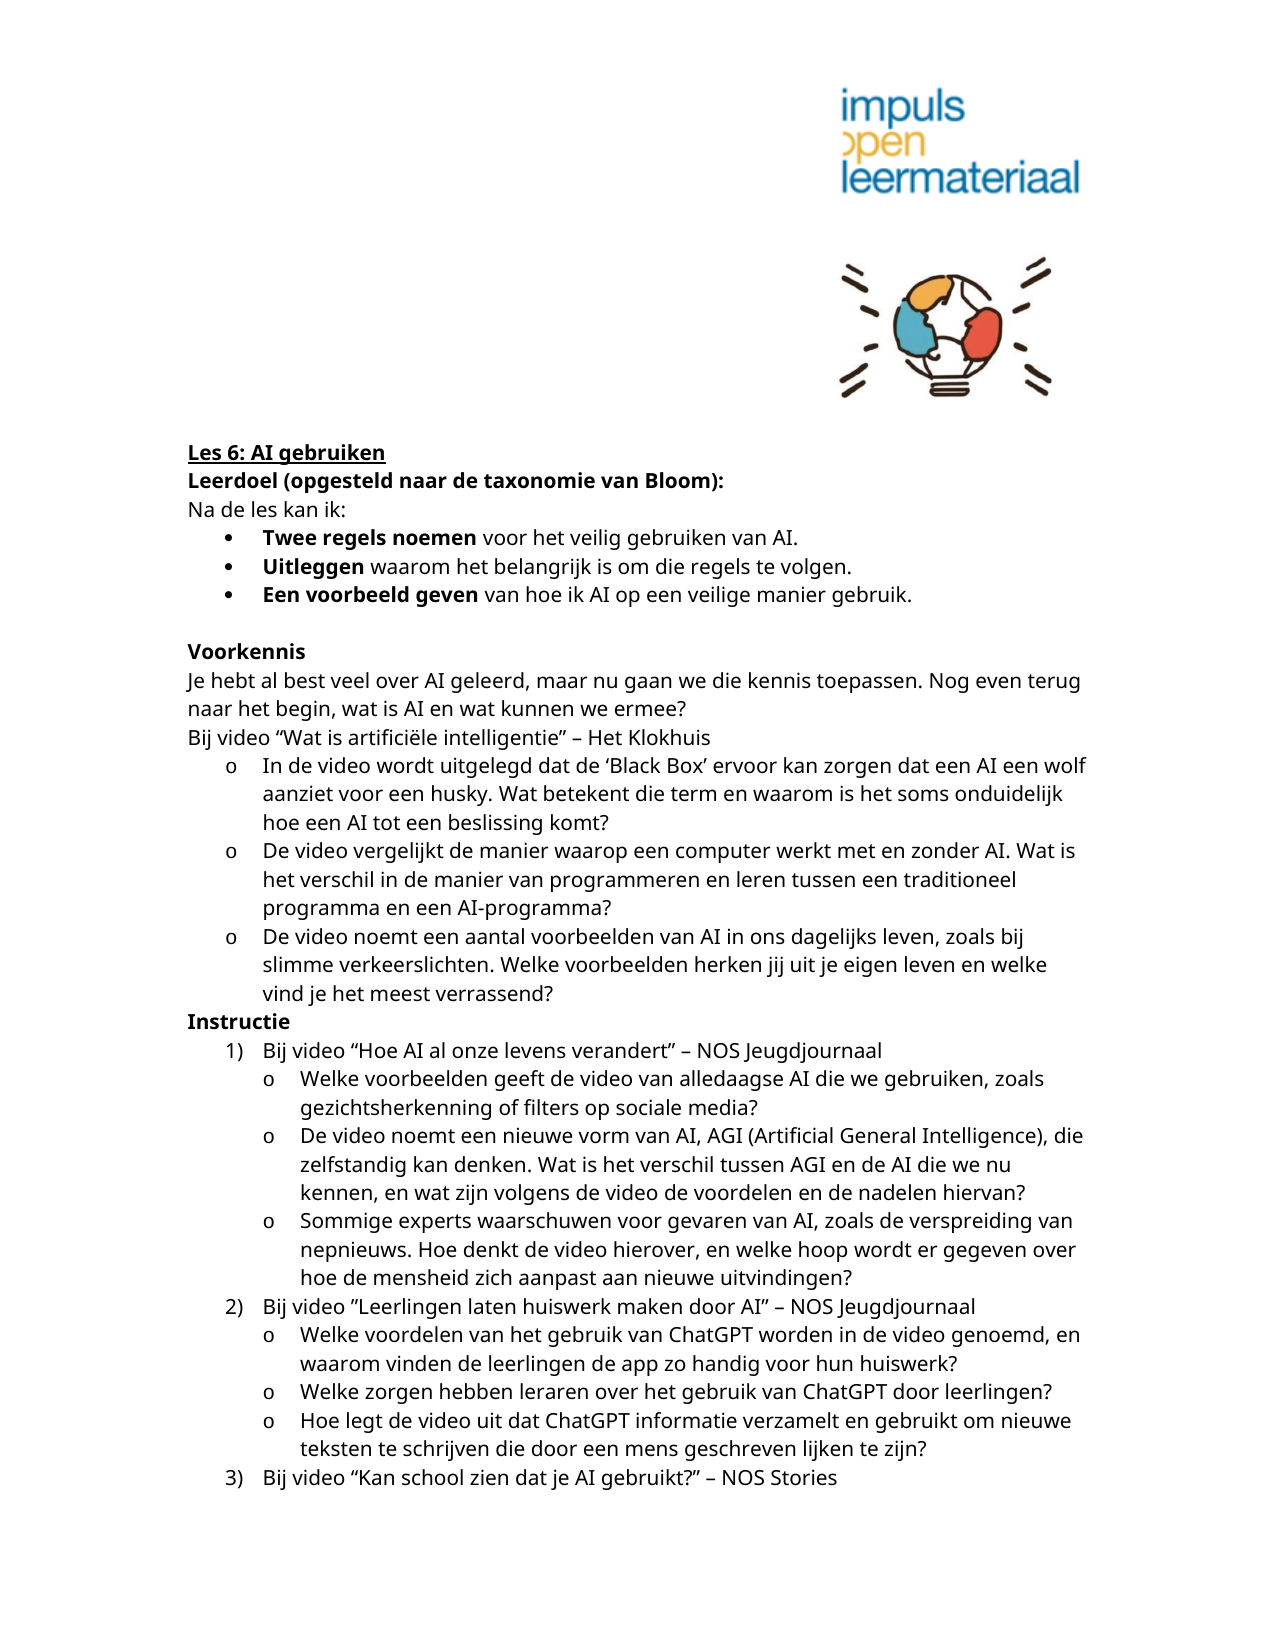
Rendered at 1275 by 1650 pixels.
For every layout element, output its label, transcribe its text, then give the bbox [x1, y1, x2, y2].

text Leerdoel (opgesteld naar de taxonomie van Bloom): [187, 467, 1087, 495]
list De video noemt een nieuwe vorm van AI, AGI (Artificial General Intelligence), die zelfstandig kan denken. Wat is het verschil tussen AGI en de AI die we nu kennen, en wat zijn volgens de video de voordelen en de nadelen hiervan? [262, 1121, 1087, 1207]
list Sommige experts waarschuwen voor gevaren van AI, zoals de verspreiding van nepnieuws. Hoe denkt de video hierover, en welke hoop wordt er gegeven over hoe de mensheid zich aanpast aan nieuwe uitvindingen? [262, 1207, 1087, 1292]
text Je hebt al best veel over AI geleerd, maar nu gaan we die kennis toepassen. Nog even terug naar het begin, wat is AI en wat kunnen we ermee? [187, 666, 1087, 723]
list Bij video “Hoe AI al onze levens verandert” – NOS Jeugdjournaal [225, 1036, 1087, 1064]
text Bij video “Wat is artificiële intelligentie” – Het Klokhuis [187, 723, 1087, 751]
list Welke voorbeelden geeft de video van alledaagse AI die we gebruiken, zoals gezichtsherkenning of filters op sociale media? [262, 1064, 1087, 1121]
list De video noemt een aantal voorbeelden van AI in ons dagelijks leven, zoals bij slimme verkeerslichten. Welke voorbeelden herken jij uit je eigen leven en welke vind je het meest verrassend? [225, 922, 1087, 1007]
list Bij video “Kan school zien dat je AI gebruikt?” – NOS Stories [225, 1463, 1087, 1491]
list In de video wordt uitgelegd dat de ‘Black Box’ ervoor kan zorgen dat een AI een wolf aanziet voor een husky. Wat betekent die term en waarom is het soms onduidelijk hoe een AI tot een beslissing komt? [225, 751, 1087, 836]
text Na de les kan ik: [187, 495, 1087, 523]
list Hoe legt de video uit dat ChatGPT informatie verzamelt en gebruikt om nieuwe teksten te schrijven die door een mens geschreven lijken te zijn? [262, 1406, 1087, 1463]
text Instructie [187, 1007, 1087, 1036]
picture [796, 75, 1088, 439]
list Twee regels noemen voor het veilig gebruiken van AI. [225, 523, 1087, 552]
list Uitleggen waarom het belangrijk is om die regels te volgen. [225, 552, 1087, 580]
list De video vergelijkt de manier waarop een computer werkt met en zonder AI. Wat is het verschil in de manier van programmeren en leren tussen een traditioneel programma en een AI-programma? [225, 836, 1087, 922]
list Bij video ”Leerlingen laten huiswerk maken door AI” – NOS Jeugdjournaal [225, 1292, 1087, 1320]
list Welke voordelen van het gebruik van ChatGPT worden in de video genoemd, en waarom vinden de leerlingen de app zo handig voor hun huiswerk? [262, 1320, 1087, 1377]
text Voorkennis [187, 637, 1087, 666]
list Welke zorgen hebben leraren over het gebruik van ChatGPT door leerlingen? [262, 1377, 1087, 1406]
list Een voorbeeld geven van hoe ik AI op een veilige manier gebruik. [225, 580, 1087, 609]
text Les 6: AI gebruiken [187, 438, 1087, 467]
